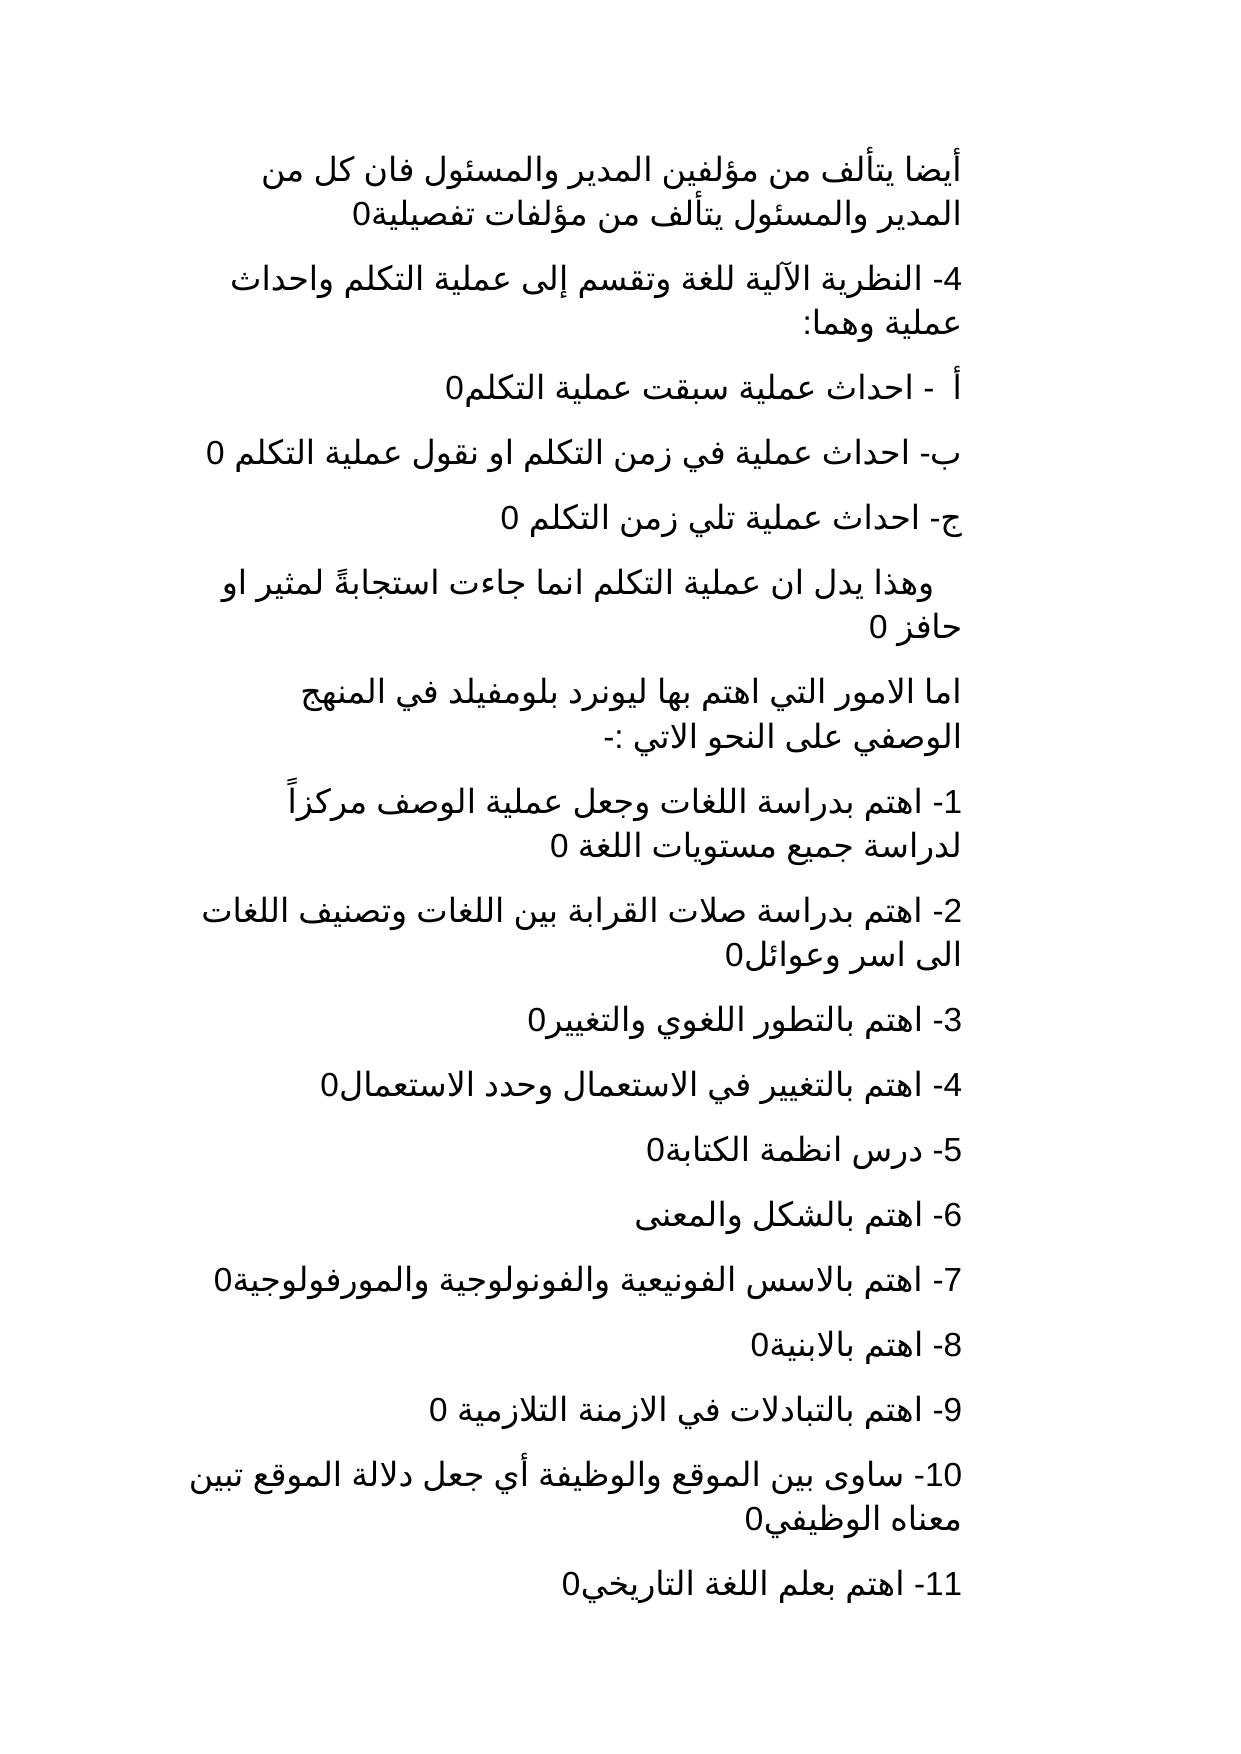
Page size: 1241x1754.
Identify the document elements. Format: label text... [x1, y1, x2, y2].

text ج- احداث عملية تلي زمن التكلم 0 [187, 498, 962, 537]
text 10- ساوى بين الموقع والوظيفة أي جعل دلالة الموقع تبين معناه الوظيفي0 [187, 1455, 962, 1538]
text 1- اهتم بدراسة اللغات وجعل عملية الوصف مركزاً لدراسة جميع مستويات اللغة 0 [187, 782, 962, 864]
text 2- اهتم بدراسة صلات القرابة بين اللغات وتصنيف اللغات الى اسر وعوائل0 [187, 891, 962, 973]
text ب- احداث عملية في زمن التكلم او نقول عملية التكلم 0 [187, 433, 962, 472]
text 11- اهتم بعلم اللغة التاريخي0 [187, 1564, 962, 1603]
text اما الامور التي اهتم بها ليونرد بلومفيلد في المنهج الوصفي على النحو الاتي :- [187, 672, 962, 755]
text 8- اهتم بالابنية0 [187, 1325, 962, 1363]
text 5- درس انظمة الكتابة0 [187, 1130, 962, 1168]
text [187, 150, 962, 233]
text 3- اهتم بالتطور اللغوي والتغيير0 [187, 1000, 962, 1038]
text 4- النظرية الآلية للغة وتقسم إلى عملية التكلم واحداث عملية وهما: [187, 259, 962, 342]
text 9- اهتم بالتبادلات في الازمنة التلازمية 0 [187, 1390, 962, 1428]
text أ - احداث عملية سبقت عملية التكلم0 [187, 368, 962, 407]
text 4- اهتم بالتغيير في الاستعمال وحدد الاستعمال0 [187, 1065, 962, 1103]
text 7- اهتم بالاسس الفونيعية والفونولوجية والمورفولوجية0 [187, 1260, 962, 1298]
text 6- اهتم بالشكل والمعنى [187, 1195, 962, 1233]
text وهذا يدل ان عملية التكلم انما جاءت استجابةً لمثير او حافز 0 [187, 563, 962, 646]
